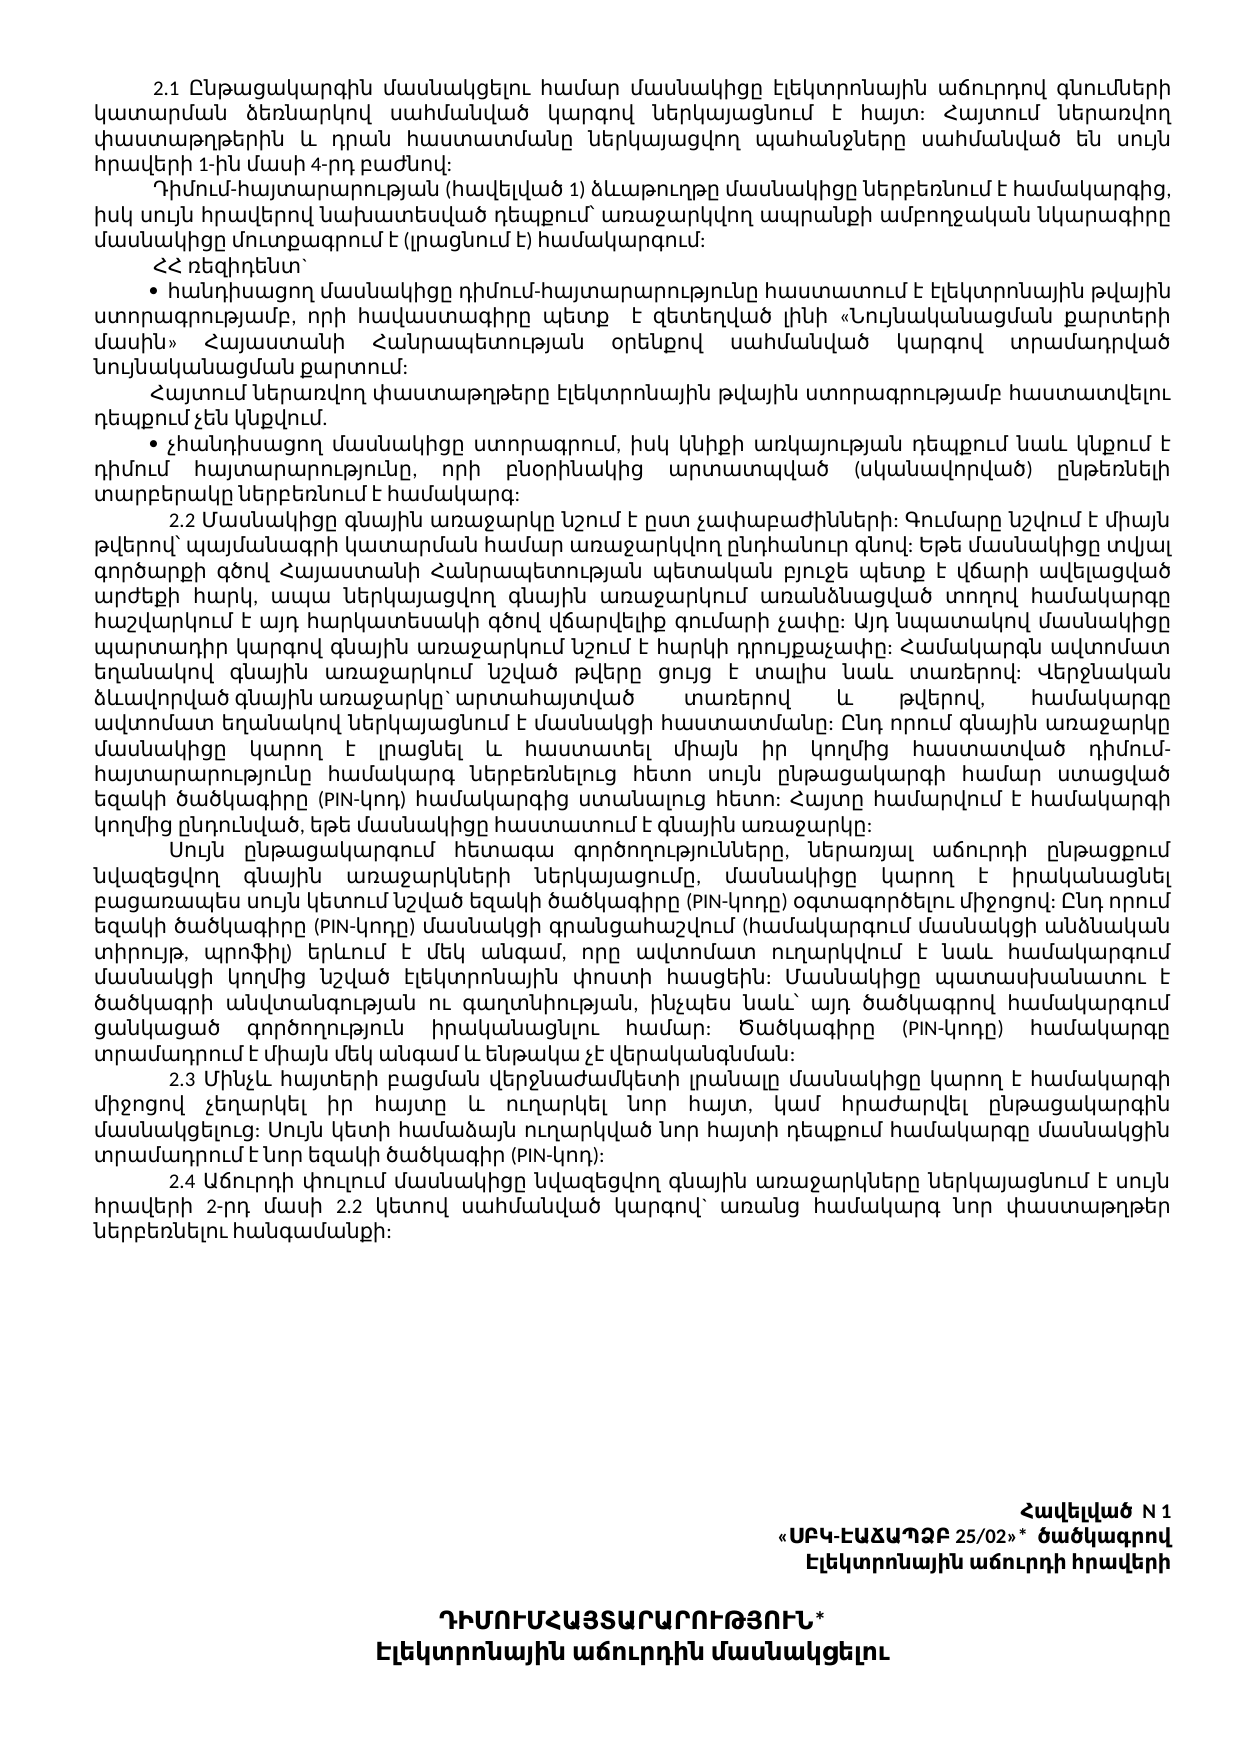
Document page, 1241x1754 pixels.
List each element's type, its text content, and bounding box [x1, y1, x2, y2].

text 2.2 Մասնակիցը գնային առաջարկը նշում է ըստ չափաբաժինների: Գումարը նշվում է միայն թվերով՝ պայմանագրի կատարման համար առաջարկվող ընդհանուր գնով: Եթե մասնակիցը տվյալ գործարքի գծով Հայաստանի Հանրապետության պետական բյուջե պետք է վճարի ավելացված արժեքի հարկ, ապա ներկայացվող գնային առաջարկում առանձնացված տողով համակարգը հաշվարկում է այդ հարկատեսակի գծով վճարվելիք գումարի չափը: Այդ նպատակով մասնակիցը պարտադիր կարգով գնային առաջարկում նշում է հարկի դրույքաչափը: Համակարգն ավտոմատ եղանակով գնային առաջարկում նշված թվերը ցույց է տալիս նաև տառերով: Վերջնական ձևավորված գնային առաջարկը` արտահայտված տառերով և թվերով, համակարգը ավտոմատ եղանակով ներկայացնում է մասնակցի հաստատմանը: Ընդ որում գնային առաջարկը մասնակիցը կարող է լրացնել և հաստատել միայն իր կողմից հաստատված դիմում-հայտարարությունը համակարգ ներբեռնելուց հետո սույն ընթացակարգի համար ստացված եզակի ծածկագիրը (PIN-կոդ) համակարգից ստանալուց հետո: Հայտը համարվում է համակարգի կողմից ընդունված, եթե մասնակիցը հաստատում է գնային առաջարկը: [94, 507, 1171, 837]
list հանդիսացող մասնակիցը դիմում-հայտարարությունը հաստատում է էլեկտրոնային թվային ստորագրությամբ, որի հավաստագիրը պետք է զետեղված լինի «Նույնականացման քարտերի մասին» Հայաստանի Հանրապետության օրենքով սահմանված կարգով տրամադրված նույնականացման քարտում: [94, 278, 1171, 380]
text Հայտում ներառվող փաստաթղթերը էլեկտրոնային թվային ստորագրությամբ հաստատվելու դեպքում չեն կնքվում. [94, 380, 1171, 431]
text 2.4 Աճուրդի փուլում մասնակիցը նվազեցվող գնային առաջարկները ներկայացնում է սույն հրավերի 2-րդ մասի 2.2 կետով սահմանված կարգով` առանց համակարգ նոր փաստաթղթեր ներբեռնելու հանգամանքի: [94, 1168, 1171, 1244]
text 2.1 Ընթացակարգին մասնակցելու համար մասնակիցը էլեկտրոնային աճուրդով գնումների կատարման ձեռնարկով սահմանված կարգով ներկայացնում է հայտ: Հայտում ներառվող փաստաթղթերին և դրան հաստատմանը ներկայացվող պահանջները սահմանված են սույն հրավերի 1-ին մասի 4-րդ բաժնով: [94, 75, 1171, 177]
text Սույն ընթացակարգում հետագա գործողությունները, ներառյալ աճուրդի ընթացքում նվազեցվող գնային առաջարկների ներկայացումը, մասնակիցը կարող է իրականացնել բացառապես սույն կետում նշված եզակի ծածկագիրը (PIN-կոդը) օգտագործելու միջոցով: Ընդ որում եզակի ծածկագիրը (PIN-կոդը) մասնակցի գրանցահաշվում (համակարգում մասնակցի անձնական տիրույթ, պրոֆիլ) երևում է մեկ անգամ, որը ավտոմատ ուղարկվում է նաև համակարգում մասնակցի կողմից նշված էլեկտրոնային փոստի հասցեին: Մասնակիցը պատասխանատու է ծածկագրի անվտանգության ու գաղտնիության, ինչպես նաև՝ այդ ծածկագրով համակարգում ցանկացած գործողություն իրականացնլու համար: Ծածկագիրը (PIN-կոդը) համակարգը տրամադրում է միայն մեկ անգամ և ենթակա չէ վերականգնման: [94, 837, 1171, 1066]
text ԴԻՄՈՒՄՀԱՅՏԱՐԱՐՈՒԹՅՈՒՆ* [94, 1605, 1171, 1636]
text 2.3 Մինչև հայտերի բացման վերջնաժամկետի լրանալը մասնակիցը կարող է համակարգի միջոցով չեղարկել իր հայտը և ուղարկել նոր հայտ, կամ հրաժարվել ընթացակարգին մասնակցելուց: Սույն կետի համաձայն ուղարկված նոր հայտի դեպքում համակարգը մասնակցին տրամադրում է նոր եզակի ծածկագիր (PIN-կոդ): [94, 1066, 1171, 1168]
subtitle Էլեկտրոնային աճուրդին մասնակցելու [94, 1636, 1171, 1666]
list չհանդիսացող մասնակիցը ստորագրում, իսկ կնիքի առկայության դեպքում նաև կնքում է դիմում հայտարարությունը, որի բնօրինակից արտատպված (սկանավորված) ընթեռնելի տարբերակը ներբեռնում է համակարգ: [94, 431, 1171, 507]
text Հավելված N 1 [94, 1498, 1171, 1524]
text Էլեկտրոնային աճուրդի հրավերի [94, 1549, 1171, 1574]
text ՀՀ ռեզիդենտ` [94, 253, 1171, 278]
text «ՍԲԿ-ԷԱՃԱՊՁԲ 25/02»* ծածկագրով [94, 1524, 1171, 1549]
text Դիմում-հայտարարության (հավելված 1) ձևաթուղթը մասնակիցը ներբեռնում է համակարգից, իսկ սույն հրավերով նախատեսված դեպքում՝ առաջարկվող ապրանքի ամբողջական նկարագիրը մասնակիցը մուտքագրում է (լրացնում է) համակարգում: [94, 177, 1171, 253]
